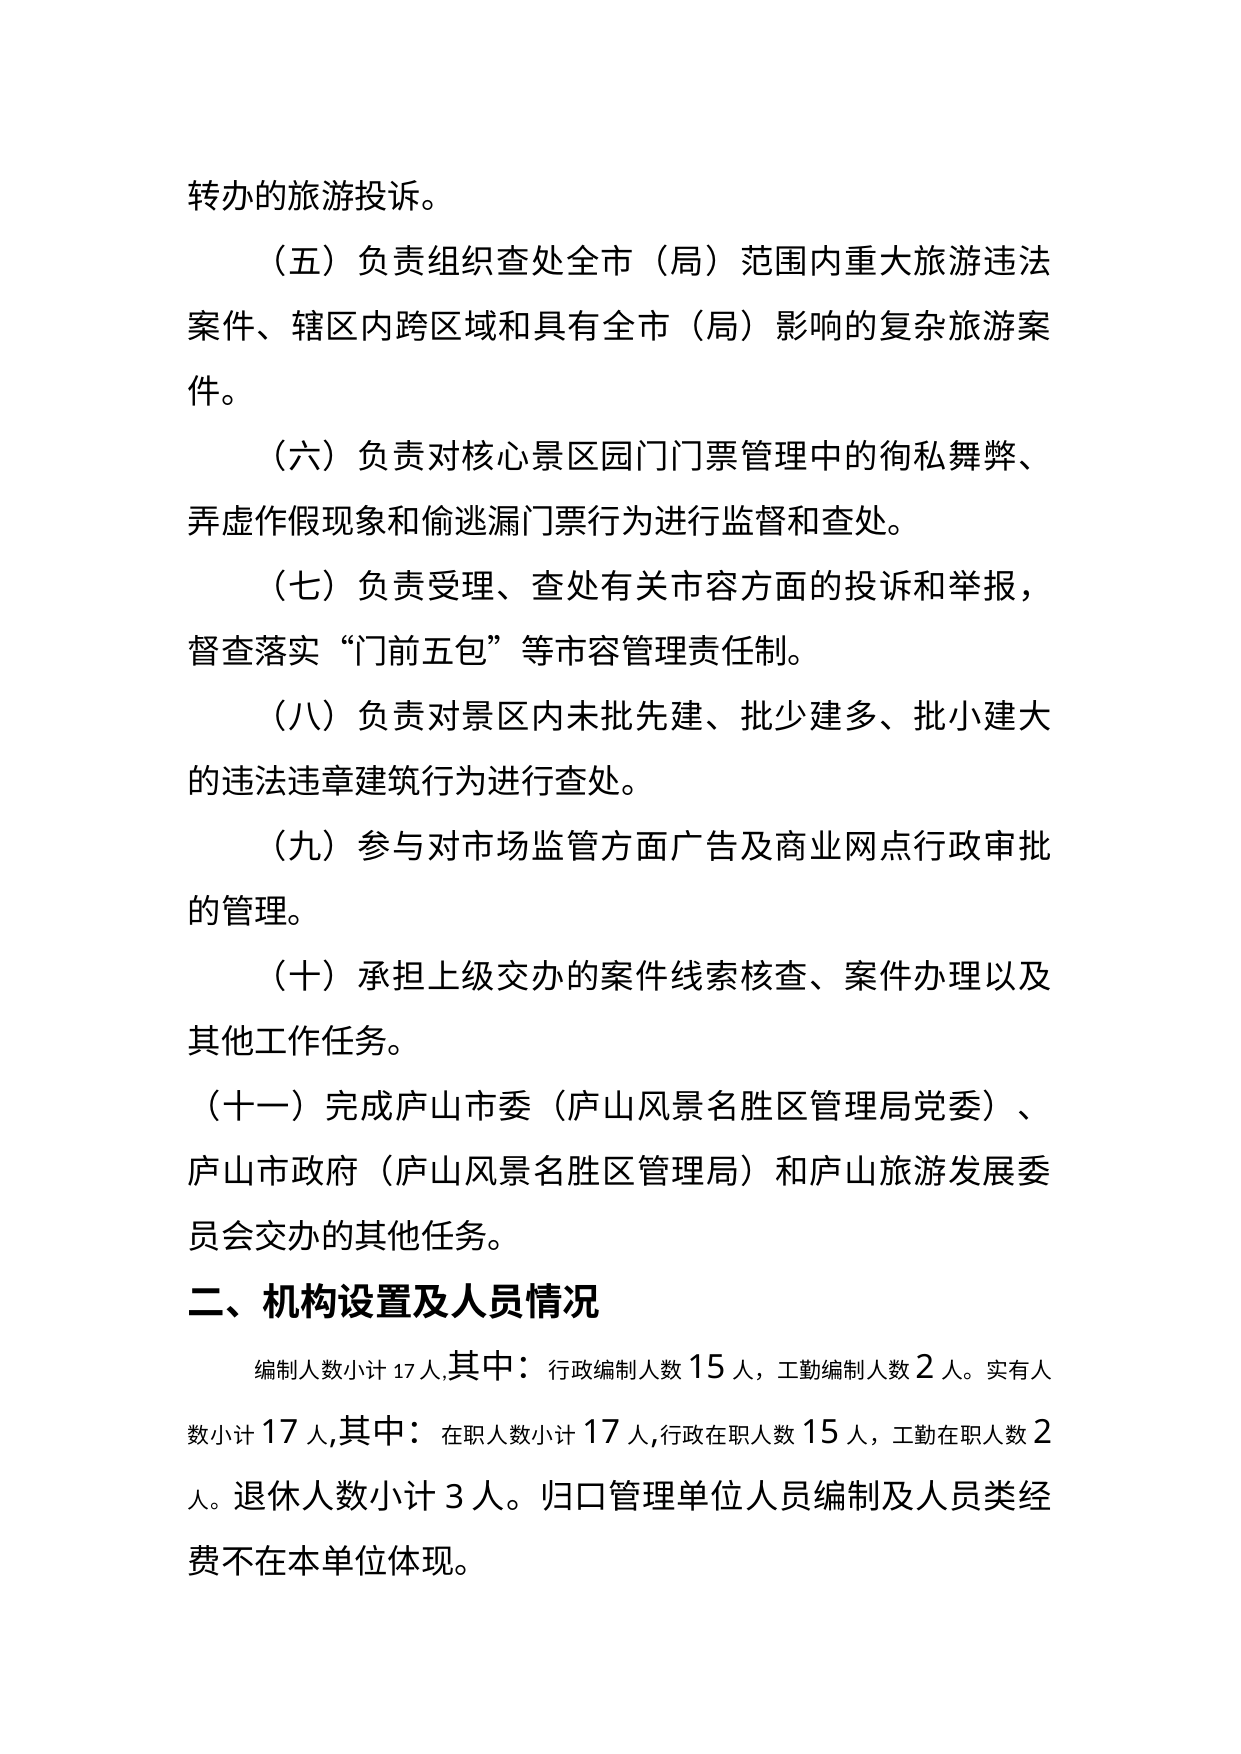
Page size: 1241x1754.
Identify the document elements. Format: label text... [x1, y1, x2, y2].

text （十）承担上级交办的案件线索核查、案件办理以及其他工作任务。 [187, 942, 1053, 1072]
text （五）负责组织查处全市（局）范围内重大旅游违法案件、辖区内跨区域和具有全市（局）影响的复杂旅游案件。 [187, 227, 1053, 422]
text （八）负责对景区内未批先建、批少建多、批小建大的违法违章建筑行为进行查处。 [187, 682, 1053, 812]
text （九）参与对市场监管方面广告及商业网点行政审批的管理。 [187, 812, 1053, 942]
text 编制人数小计17人,其中：行政编制人数15人，工勤编制人数2人。实有人数小计17人,其中：在职人数小计17人,行政在职人数15人，工勤在职人数2人。退休人数小计3人。归口管理单位人员编制及人员类经费不在本单位体现。 [187, 1332, 1053, 1592]
text （七）负责受理、查处有关市容方面的投诉和举报，督查落实“门前五包”等市容管理责任制。 [187, 552, 1053, 682]
text 二、机构设置及人员情况 [187, 1267, 1053, 1332]
text （十一）完成庐山市委（庐山风景名胜区管理局党委）、庐山市政府（庐山风景名胜区管理局）和庐山旅游发展委员会交办的其他任务。 [187, 1072, 1053, 1267]
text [187, 162, 1053, 227]
text （六）负责对核心景区园门门票管理中的徇私舞弊、弄虚作假现象和偷逃漏门票行为进行监督和查处。 [187, 422, 1053, 552]
